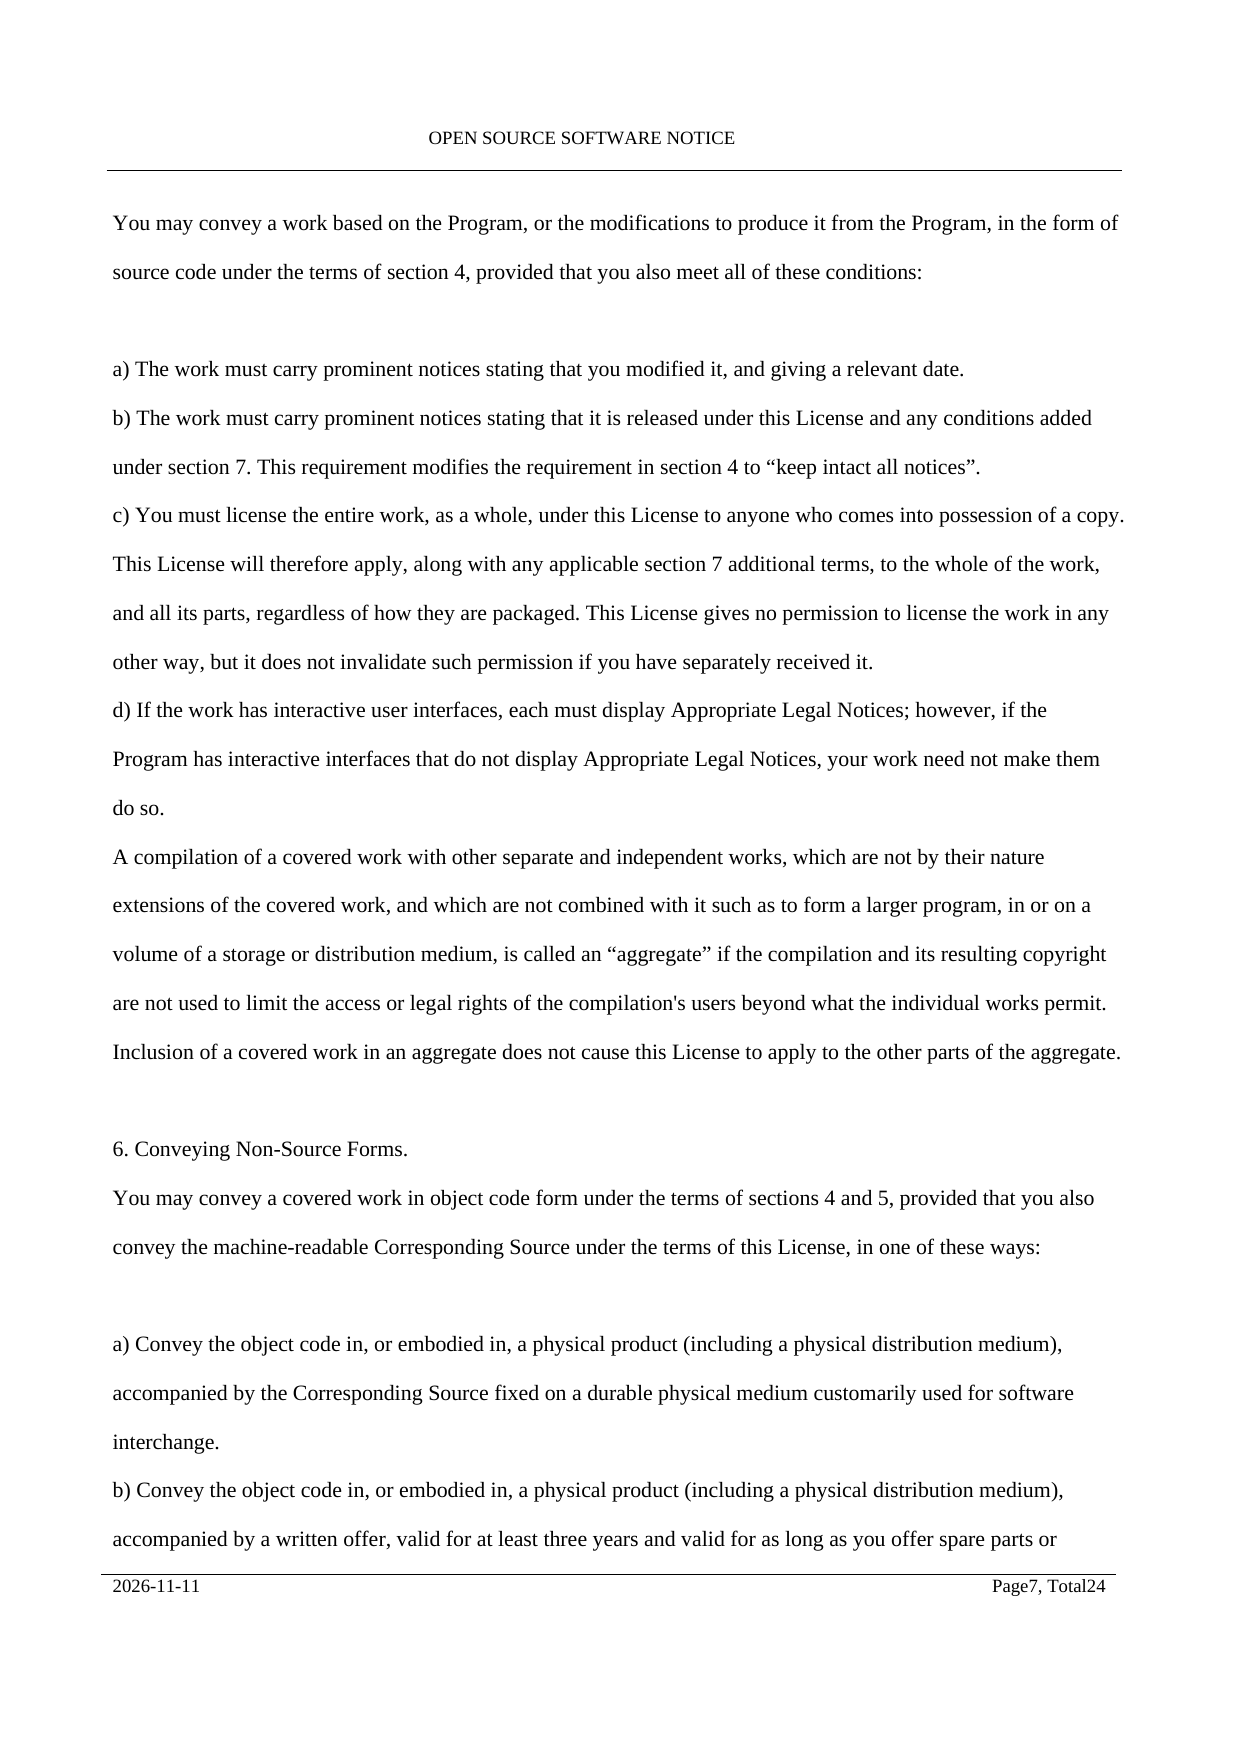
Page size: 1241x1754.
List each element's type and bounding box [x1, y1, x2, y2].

text [112, 206, 1128, 1555]
